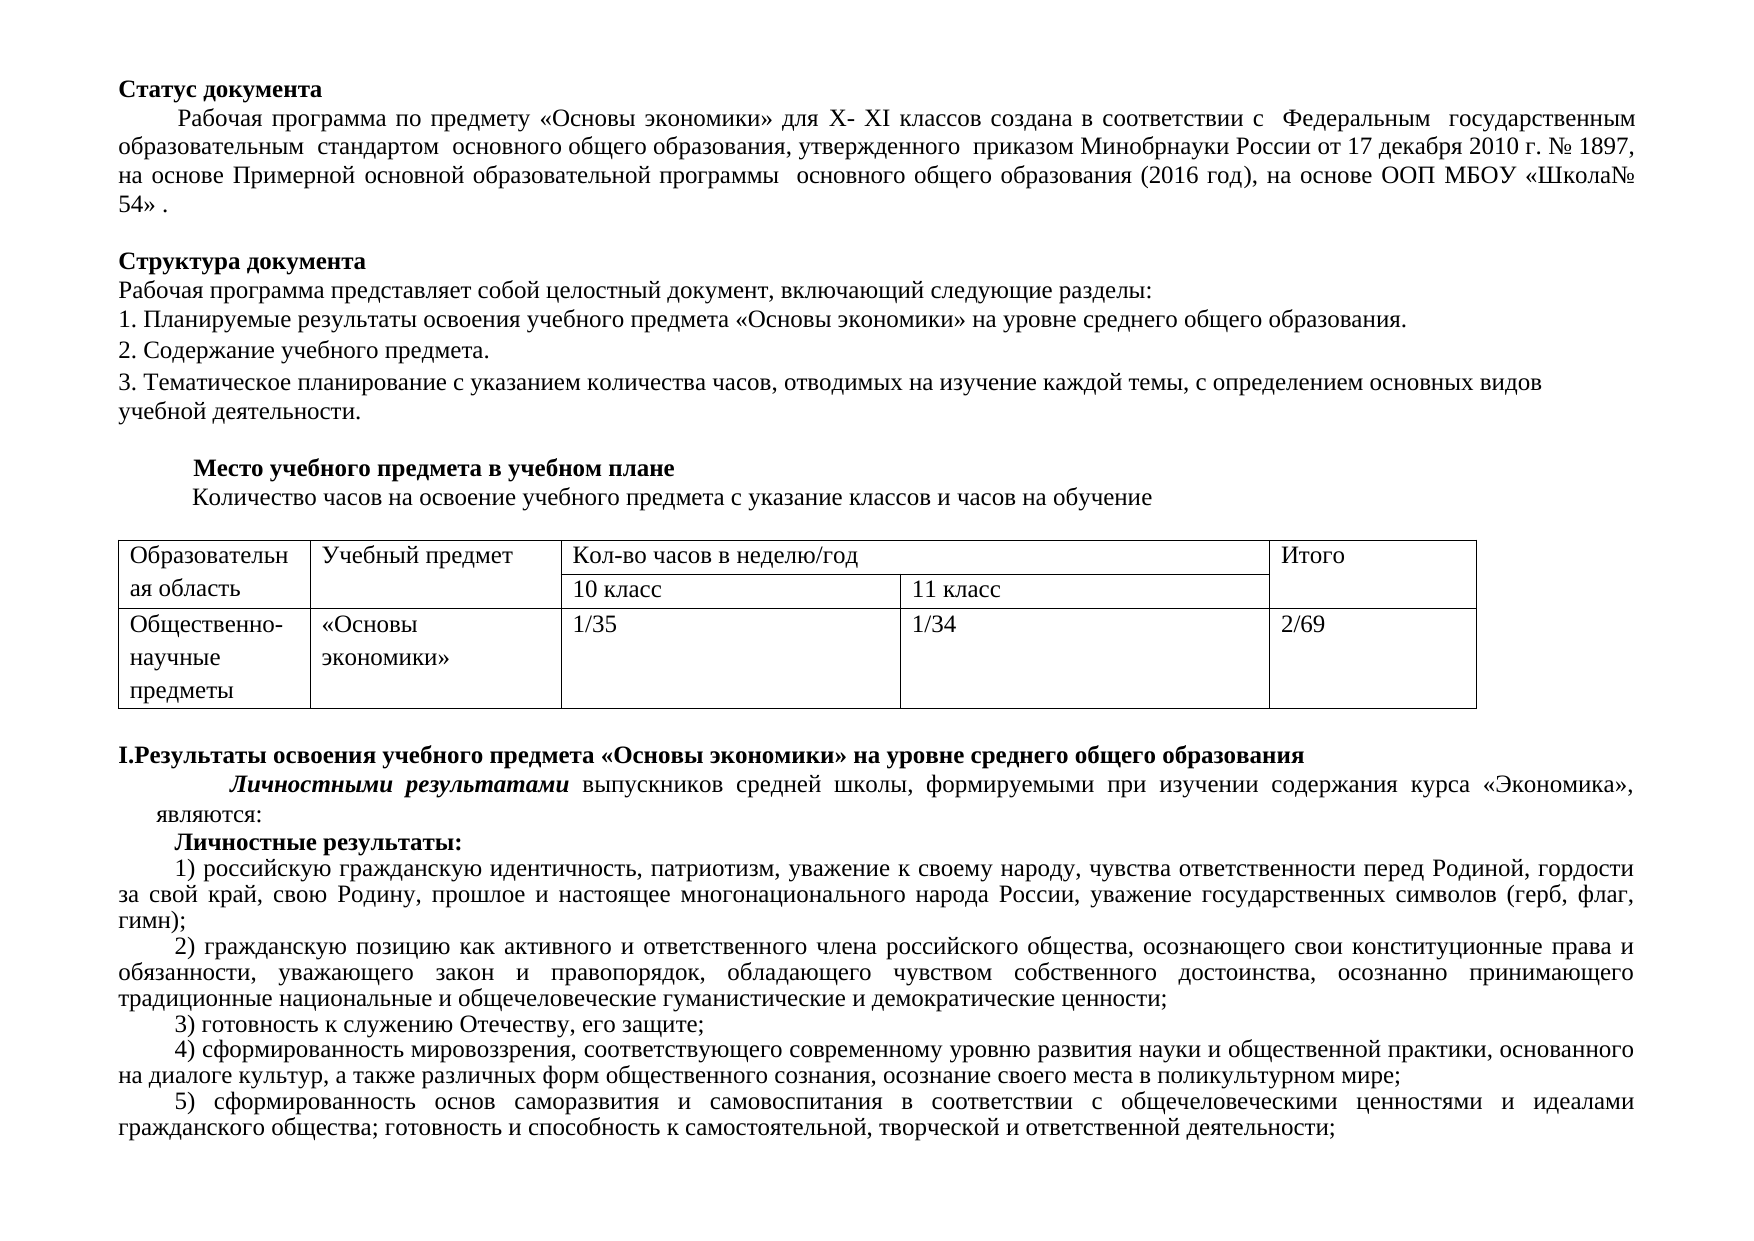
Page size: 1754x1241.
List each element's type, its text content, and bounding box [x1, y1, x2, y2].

text I.Результаты освоения учебного предмета «Основы экономики» на уровне среднего общего образования [118, 740, 1636, 769]
table_header Учебный предмет [311, 541, 561, 608]
table_cell 11 класс [901, 575, 1269, 608]
table_header Образовательная область [119, 541, 310, 608]
text 4) сформированность мировоззрения, соответствующего современному уровню развития науки и общественной практики, основанного на диалоге культур, а также различных форм общественного сознания, осознание своего места в поликультурном мире; [118, 1037, 1636, 1089]
text Личностные результаты: [118, 830, 1636, 856]
text Количество часов на освоение учебного предмета с указание классов и часов на обучение [118, 482, 1636, 511]
table_cell 10 класс [562, 575, 900, 608]
table_cell «Основы экономики» [311, 609, 561, 708]
text 3) готовность к служению Отечеству, его защите; [118, 1011, 1636, 1037]
table_header Кол-во часов в неделю/год [562, 541, 1269, 573]
list Рабочая программа по предмету «Основы экономики» для X- XI классов создана в соответствии с Федеральным государственным образовательным стандартом основного общего образования, утвержденного приказом Минобрнауки России от 17 декабря 2010 г. № 1897, на основе Примерной основной образовательной программы основного общего образования (2016 год), на основе ООП МБОУ «Школа№ 54» . [118, 103, 1636, 218]
table_cell 2/69 [1270, 609, 1476, 708]
text 1. Планируемые результаты освоения учебного предмета «Основы экономики» на уровне среднего общего образования. [118, 304, 1636, 333]
text 5) сформированность основ саморазвития и самовоспитания в соответствии с общечеловеческими ценностями и идеалами гражданского общества; готовность и способность к самостоятельной, творческой и ответственной деятельности; [118, 1089, 1636, 1141]
text 2) гражданскую позицию как активного и ответственного члена российского общества, осознающего свои конституционные права и обязанности, уважающего закон и правопорядок, обладающего чувством собственного достоинства, осознанно принимающего традиционные национальные и общечеловеческие гуманистические и демократические ценности; [118, 934, 1636, 1011]
text Место учебного предмета в учебном плане [193, 453, 1636, 482]
text 3. Тематическое планирование с указанием количества часов, отводимых на изучение каждой темы, с определением основных видов учебной деятельности. [118, 367, 1636, 424]
text 1) российскую гражданскую идентичность, патриотизм, уважение к своему народу, чувства ответственности перед Родиной, гордости за свой край, свою Родину, прошлое и настоящее многонационального народа России, уважение государственных символов (герб, флаг, гимн); [118, 856, 1636, 934]
text Личностными результатами выпускников средней школы, формируемыми при изучении содержания курса «Экономика», являются: [156, 769, 1635, 827]
text Статус документа [118, 74, 1636, 103]
text 2. Содержание учебного предмета. [118, 335, 1636, 364]
table_cell Общественно- научные предметы [119, 609, 310, 708]
table_header Итого [1270, 541, 1476, 608]
table_cell 1/34 [901, 609, 1269, 708]
text Структура документа [118, 246, 1636, 275]
table_cell 1/35 [562, 609, 900, 708]
text Рабочая программа представляет собой целостный документ, включающий следующие разделы: [118, 275, 1636, 304]
